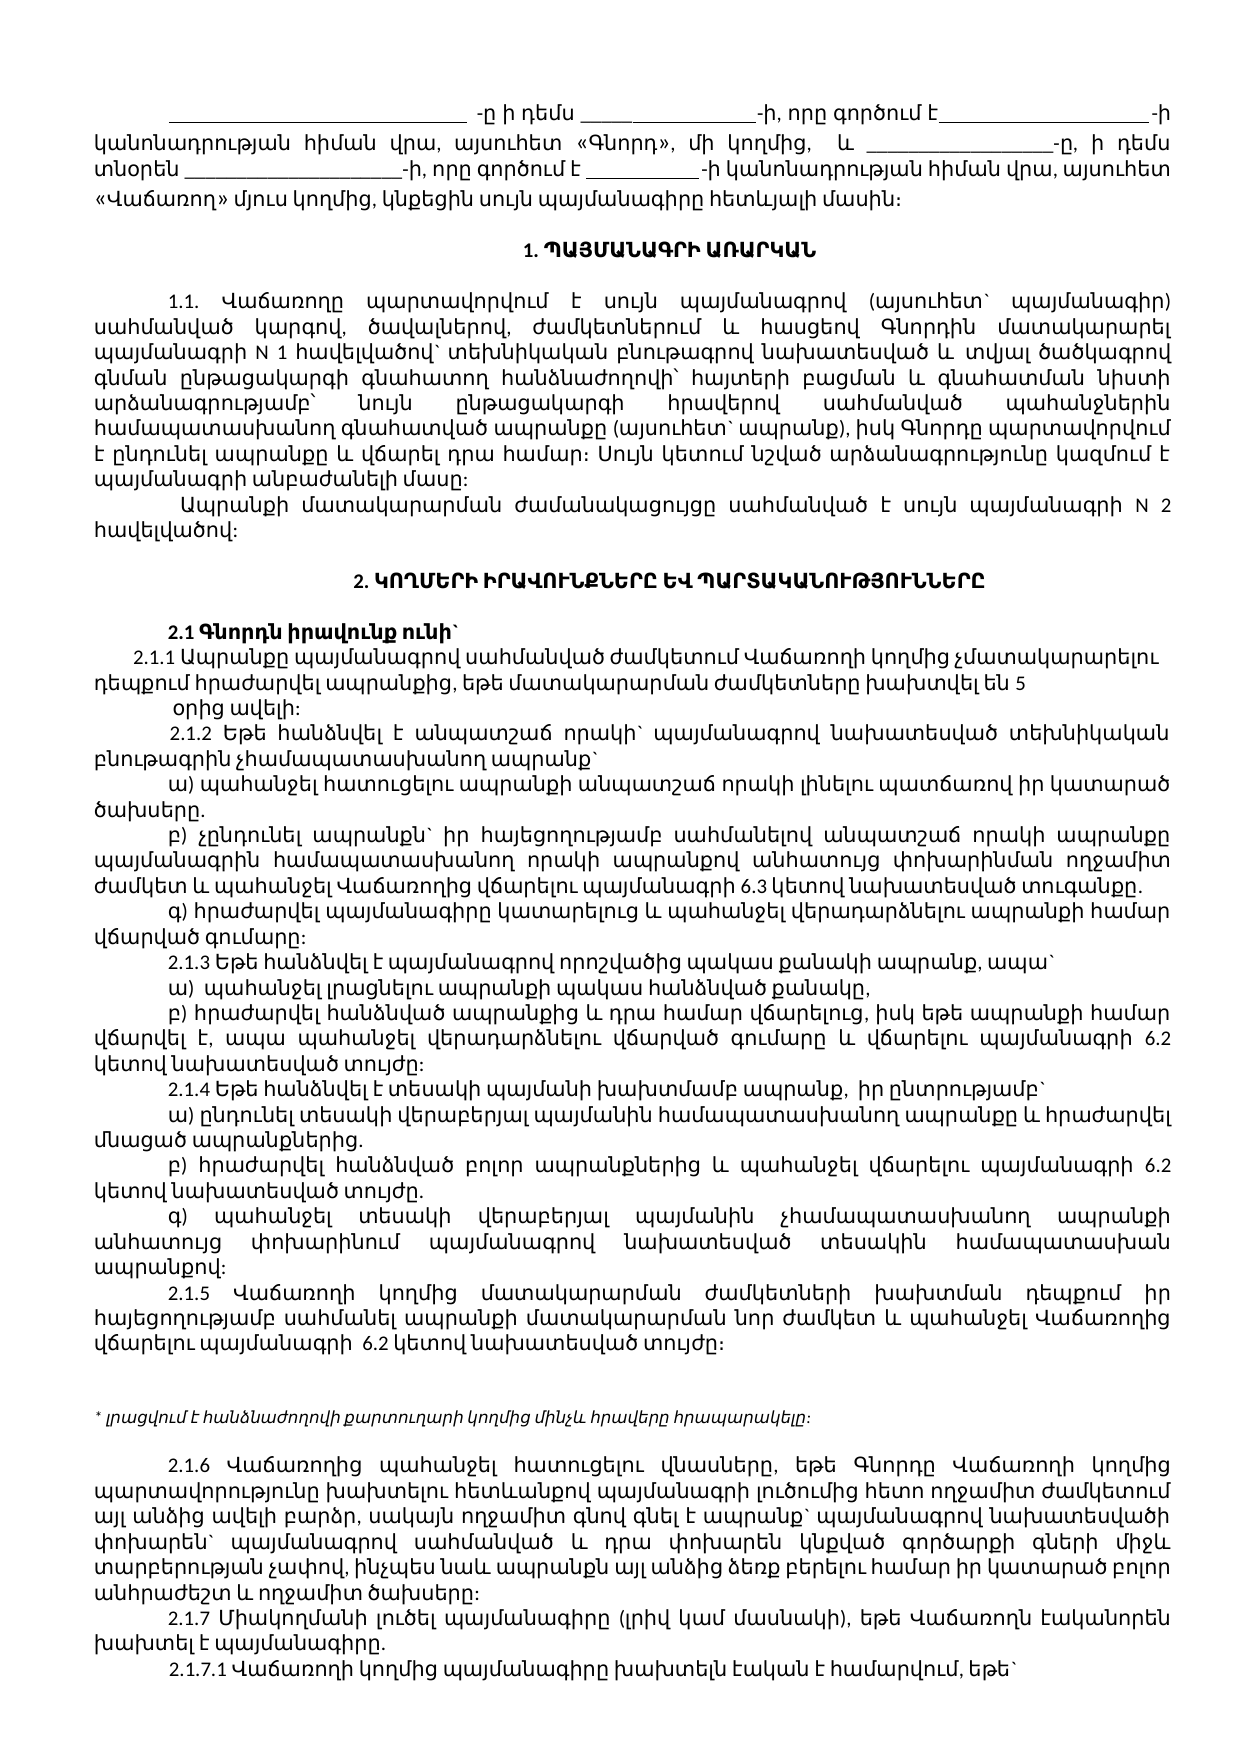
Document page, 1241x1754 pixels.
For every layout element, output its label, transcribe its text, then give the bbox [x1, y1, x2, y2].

text 2.1.1 Ապրանքը պայմանագրով սահմանված ժամկետում Վաճառողի կողմից չմատակարարելու դեպքում հրաժարվել ապրանքից, եթե մատակարարման ժամկետները խախտվել են 5 [94, 644, 1171, 695]
text 2.1.7 Միակողմանի լուծել պայմանագիրը (լրիվ կամ մասնակի), եթե Վաճառողն էականորեն խախտել է պայմանագիրը. [94, 1605, 1171, 1656]
text 2.1.7.1 Վաճառողի կողմից պայմանագիրը խախտելն էական է համարվում, եթե` [94, 1656, 1171, 1681]
text ա) պահանջել հատուցելու ապրանքի անպատշաճ որակի լինելու պատճառով իր կատարած ծախսերը. [94, 771, 1171, 822]
text բ) հրաժարվել հանձնված ապրանքից և դրա համար վճարելուց, իսկ եթե ապրանքի համար վճարվել է, ապա պահանջել վերադարձնելու վճարված գումարը և վճարելու պայմանագրի 6.2 կետով նախատեսված տույժը: [94, 1000, 1171, 1076]
text ա) ընդունել տեսակի վերաբերյալ պայմանին համապատասխանող ապրանքը և հրաժարվել մնացած ապրանքներից. [94, 1102, 1171, 1153]
text 2.1.3 Եթե հանձնվել է պայմանագրով որոշվածից պակաս քանակի ապրանք, ապա` [94, 949, 1171, 975]
text 1.1. Վաճառողը պարտավորվում է սույն պայմանագրով (այսուհետ` պայմանագիր) սահմանված կարգով, ծավալներով, ժամկետներում և հասցեով Գնորդին մատակարարել պայմանագրի N 1 հավելվածով` տեխնիկական բնութագրով նախատեսված և տվյալ ծածկագրով գնման ընթացակարգի գնահատող հանձնաժողովի՝ հայտերի բացման և գնահատման նիստի արձանագրությամբ՝ նույն ընթացակարգի հրավերով սահմանված պահանջներին համապատասխանող գնահատված ապրանքը (այսուհետ` ապրանք), իսկ Գնորդը պարտավորվում է ընդունել ապրանքը և վճարել դրա համար։ Սույն կետում նշված արձանագրությունը կազմում է պայմանագրի անբաժանելի մասը: [94, 288, 1171, 492]
text 2.1 Գնորդն իրավունք ունի` [94, 619, 1171, 644]
text 1. ՊԱՅՄԱՆԱԳՐԻ ԱՌԱՐԿԱՆ [94, 238, 1171, 263]
text -ը ի դեմս _____ -ի, որը գործում է -ի կանոնադրության հիման վրա, այսուհետ «Գնորդ», մի կողմից, և __________________-ը, ի դեմս տնօրեն _____________________-ի, որը գործում է -ի կանոնադրության հիման վրա, այսուհետ «Վաճառող» մյուս կողմից, կնքեցին սույն պայմանագիրը հետևյալի մասին։ [94, 100, 1171, 212]
text օրից ավելի: [94, 695, 1171, 721]
text Ապրանքի մատակարարման ժամանակացույցը սահմանված է սույն պայմանագրի N 2 հավելվածով: [94, 492, 1171, 543]
text * լրացվում է հանձնաժողովի քարտուղարի կողմից մինչև հրավերը հրապարակելը: [94, 1407, 1171, 1427]
text 2.1.6 Վաճառողից պահանջել հատուցելու վնասները, եթե Գնորդը Վաճառողի կողմից պարտավորությունը խախտելու հետևանքով պայմանագրի լուծումից հետո ողջամիտ ժամկետում այլ անձից ավելի բարձր, սակայն ողջամիտ գնով գնել է ապրանք` պայմանագրով նախատեսվածի փոխարեն` պայմանագրով սահմանված և դրա փոխարեն կնքված գործարքի գների միջև տարբերության չափով, ինչպես նաև ապրանքն այլ անձից ձեռք բերելու համար իր կատարած բոլոր անհրաժեշտ և ողջամիտ ծախսերը: [94, 1453, 1171, 1605]
text գ) հրաժարվել պայմանագիրը կատարելուց և պահանջել վերադարձնելու ապրանքի համար վճարված գումարը: [94, 898, 1171, 949]
text բ) չընդունել ապրանքն` իր հայեցողությամբ սահմանելով անպատշաճ որակի ապրանքը պայմանագրին համապատասխանող որակի ապրանքով անհատույց փոխարինման ողջամիտ ժամկետ և պահանջել Վաճառողից վճարելու պայմանագրի 6.3 կետով նախատեսված տուգանքը. [94, 822, 1171, 898]
text 2. ԿՈՂՄԵՐԻ ԻՐԱՎՈՒՆՔՆԵՐԸ ԵՎ ՊԱՐՏԱԿԱՆՈՒԹՅՈՒՆՆԵՐԸ [94, 568, 1171, 593]
text 2.1.5 Վաճառողի կողմից մատակարարման ժամկետների խախտման դեպքում իր հայեցողությամբ սահմանել ապրանքի մատակարարման նոր ժամկետ և պահանջել Վաճառողից վճարելու պայմանագրի 6.2 կետով նախատեսված տույժը։ [94, 1280, 1171, 1356]
text 2.1.4 Եթե հանձնվել է տեսակի պայմանի խախտմամբ ապրանք, իր ընտրությամբ` [94, 1076, 1171, 1102]
text գ) պահանջել տեսակի վերաբերյալ պայմանին չհամապատասխանող ապրանքի անհատույց փոխարինում պայմանագրով նախատեսված տեսակին համապատասխան ապրանքով: [94, 1203, 1171, 1280]
text բ) հրաժարվել հանձնված բոլոր ապրանքներից և պահանջել վճարելու պայմանագրի 6.2 կետով նախատեսված տույժը. [94, 1153, 1171, 1203]
text ա) պահանջել լրացնելու ապրանքի պակաս հանձնված քանակը, [94, 975, 1171, 1000]
text 2.1.2 Եթե հանձնվել է անպատշաճ որակի` պայմանագրով նախատեսված տեխնիկական բնութագրին չհամապատասխանող ապրանք` [94, 721, 1171, 771]
